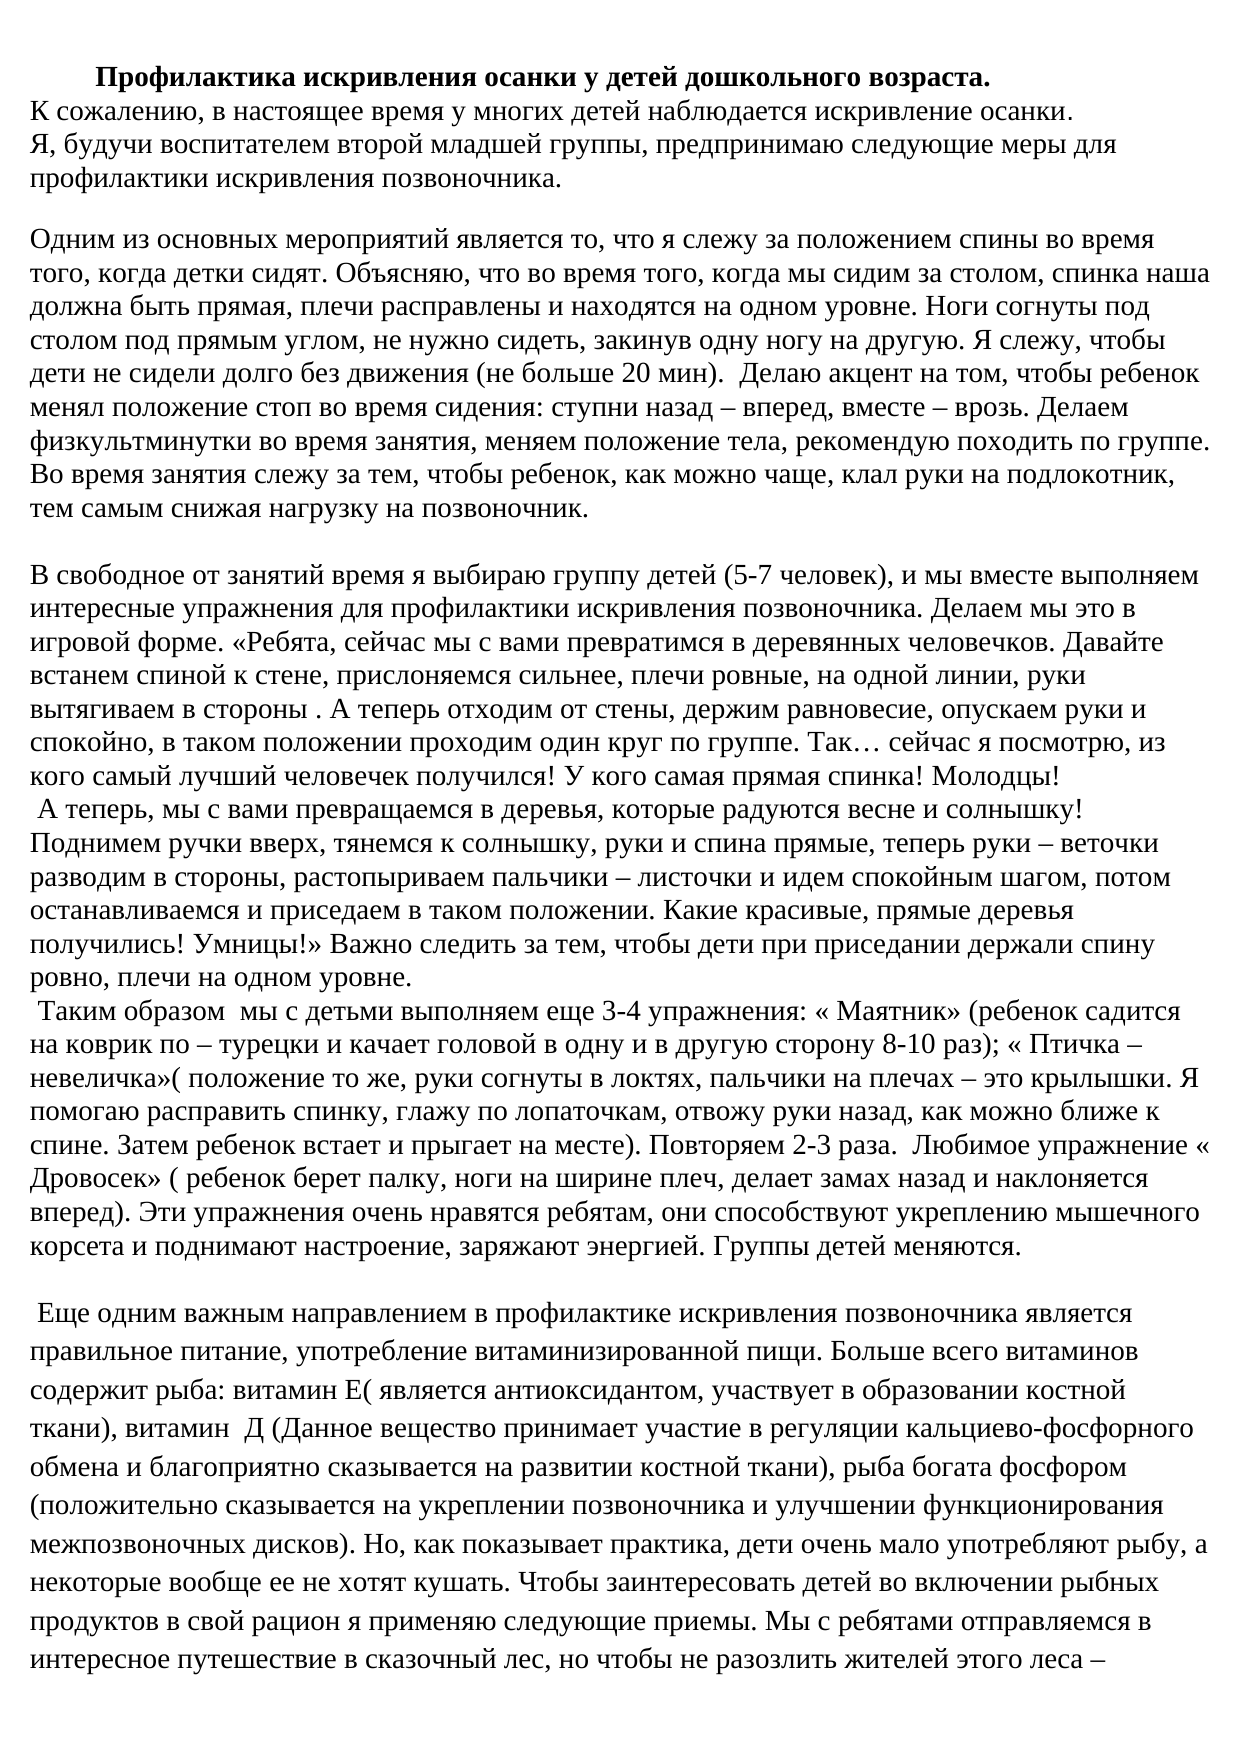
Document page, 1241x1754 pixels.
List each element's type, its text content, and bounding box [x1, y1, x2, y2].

text Профилактика искривления осанки у детей дошкольного возраста. [29, 59, 1211, 93]
text А теперь, мы с вами превращаемся в деревья, которые радуются весне и солнышку! Поднимем ручки вверх, тянемся к солнышку, руки и спина прямые, теперь руки – веточки разводим в стороны, растопыриваем пальчики – листочки и идем спокойным шагом, потом останавливаемся и приседаем в таком положении. Какие красивые, прямые деревья получились! Умницы!» Важно следить за тем, чтобы дети при приседании держали спину ровно, плечи на одном уровне. [29, 792, 1211, 993]
text Я, будучи воспитателем второй младшей группы, предпринимаю следующие меры для профилактики искривления позвоночника. [29, 126, 1211, 193]
text В свободное от занятий время я выбираю группу детей (5-7 человек), и мы вместе выполняем интересные упражнения для профилактики искривления позвоночника. Делаем мы это в игровой форме. «Ребята, сейчас мы с вами превратимся в деревянных человечков. Давайте встанем спиной к стене, прислоняемся сильнее, плечи ровные, на одной линии, руки вытягиваем в стороны . А теперь отходим от стены, держим равновесие, опускаем руки и спокойно, в таком положении проходим один круг по группе. Так… сейчас я посмотрю, из кого самый лучший человечек получился! У кого самая прямая спинка! Молодцы! [29, 557, 1211, 792]
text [29, 1295, 1211, 1675]
text К сожалению, в настоящее время у многих детей наблюдается искривление осанки. [29, 93, 1211, 126]
text Одним из основных мероприятий является то, что я слежу за положением спины во время того, когда детки сидят. Объясняю, что во время того, когда мы сидим за столом, спинка наша должна быть прямая, плечи расправлены и находятся на одном уровне. Ноги согнуты под столом под прямым углом, не нужно сидеть, закинув одну ногу на другую. Я слежу, чтобы дети не сидели долго без движения (не больше 20 мин). Делаю акцент на том, чтобы ребенок менял положение стоп во время сидения: ступни назад – вперед, вместе – врозь. Делаем физкультминутки во время занятия, меняем положение тела, рекомендую походить по группе. Во время занятия слежу за тем, чтобы ребенок, как можно чаще, клал руки на подлокотник, тем самым снижая нагрузку на позвоночник. [29, 221, 1211, 523]
text Таким образом мы с детьми выполняем еще 3-4 упражнения: « Маятник» (ребенок садится на коврик по – турецки и качает головой в одну и в другую сторону 8-10 раз); « Птичка – невеличка»( положение то же, руки согнуты в локтях, пальчики на плечах – это крылышки. Я помогаю расправить спинку, глажу по лопаточкам, отвожу руки назад, как можно ближе к спине. Затем ребенок встает и прыгает на месте). Повторяем 2-3 раза. Любимое упражнение « Дровосек» ( ребенок берет палку, ноги на ширине плеч, делает замах назад и наклоняется вперед). Эти упражнения очень нравятся ребятам, они способствуют укреплению мышечного корсета и поднимают настроение, заряжают энергией. Группы детей меняются. [29, 993, 1211, 1261]
